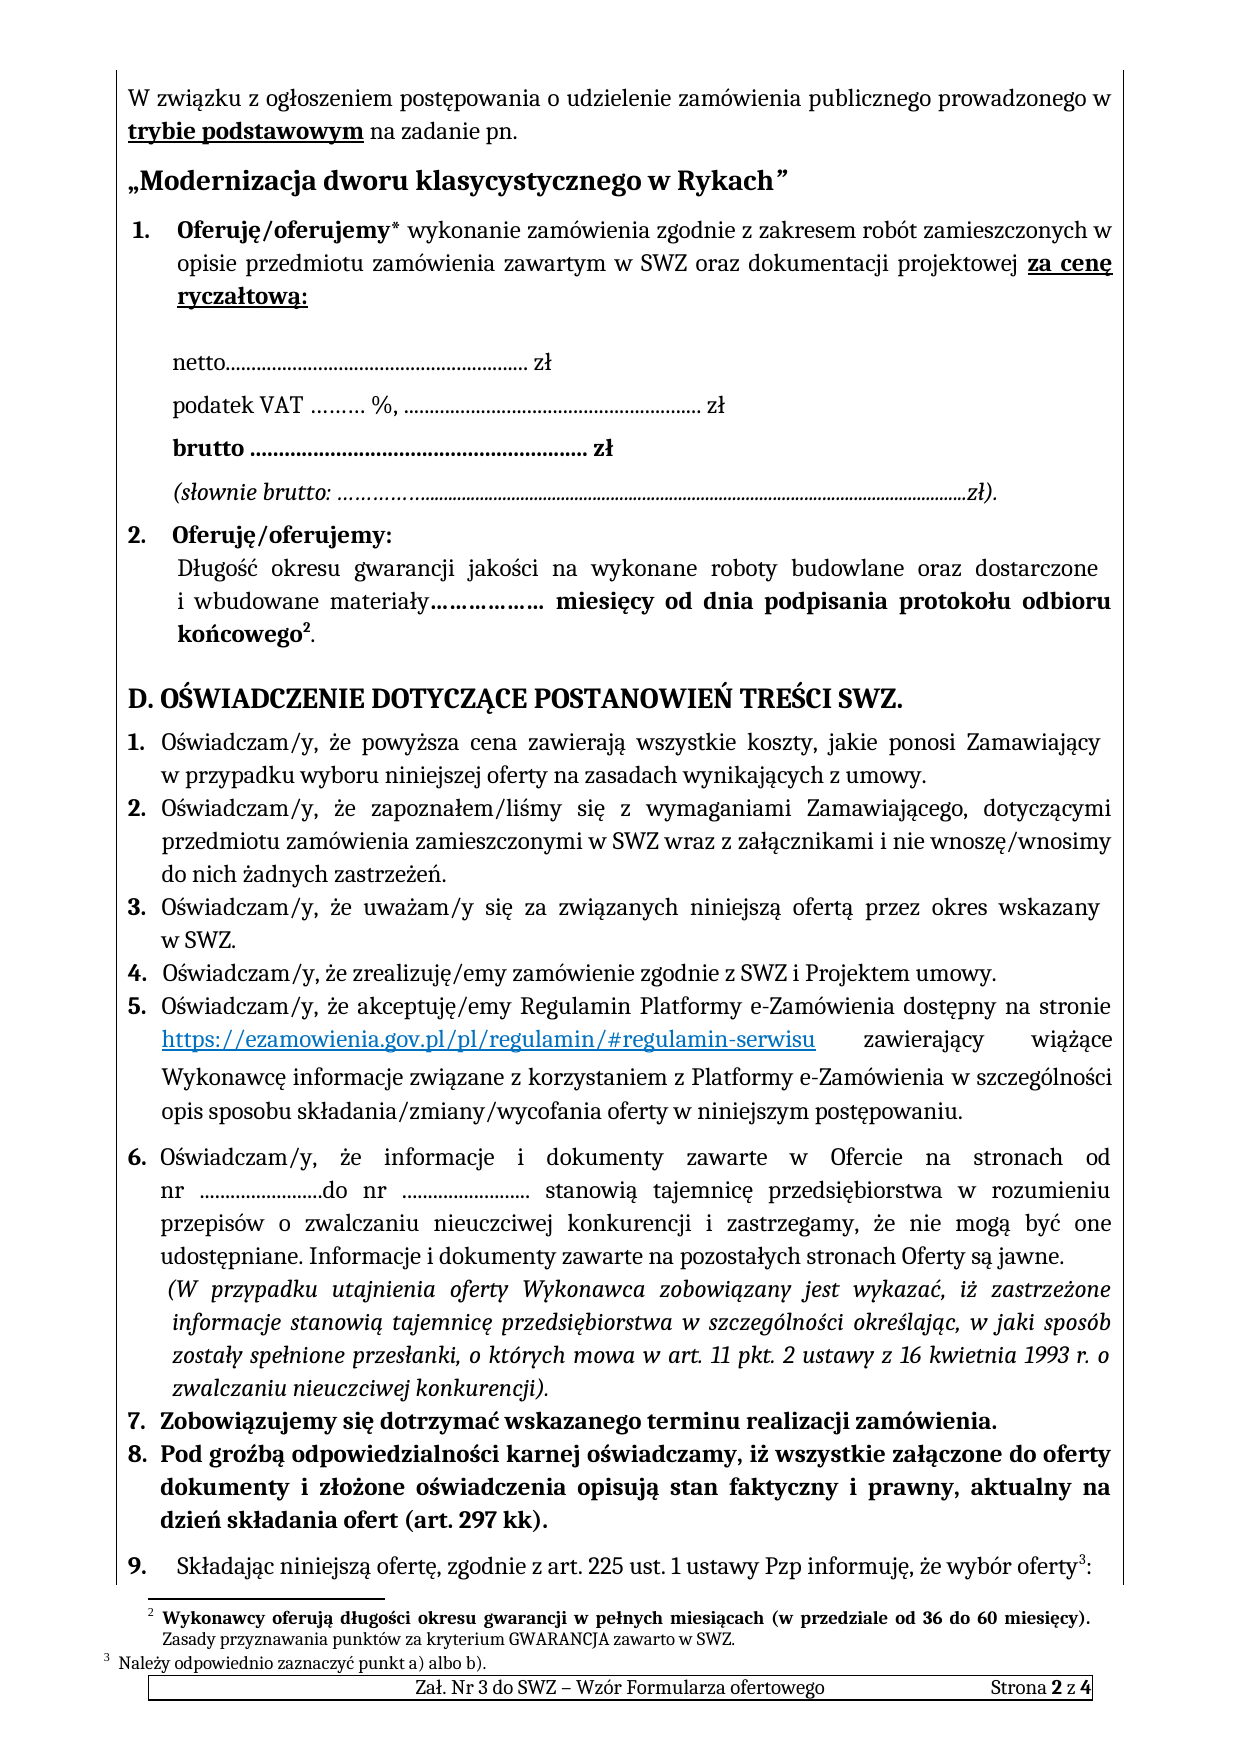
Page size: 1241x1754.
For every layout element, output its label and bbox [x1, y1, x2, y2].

table_cell [117, 70, 1123, 682]
table_cell [117, 683, 1123, 1584]
